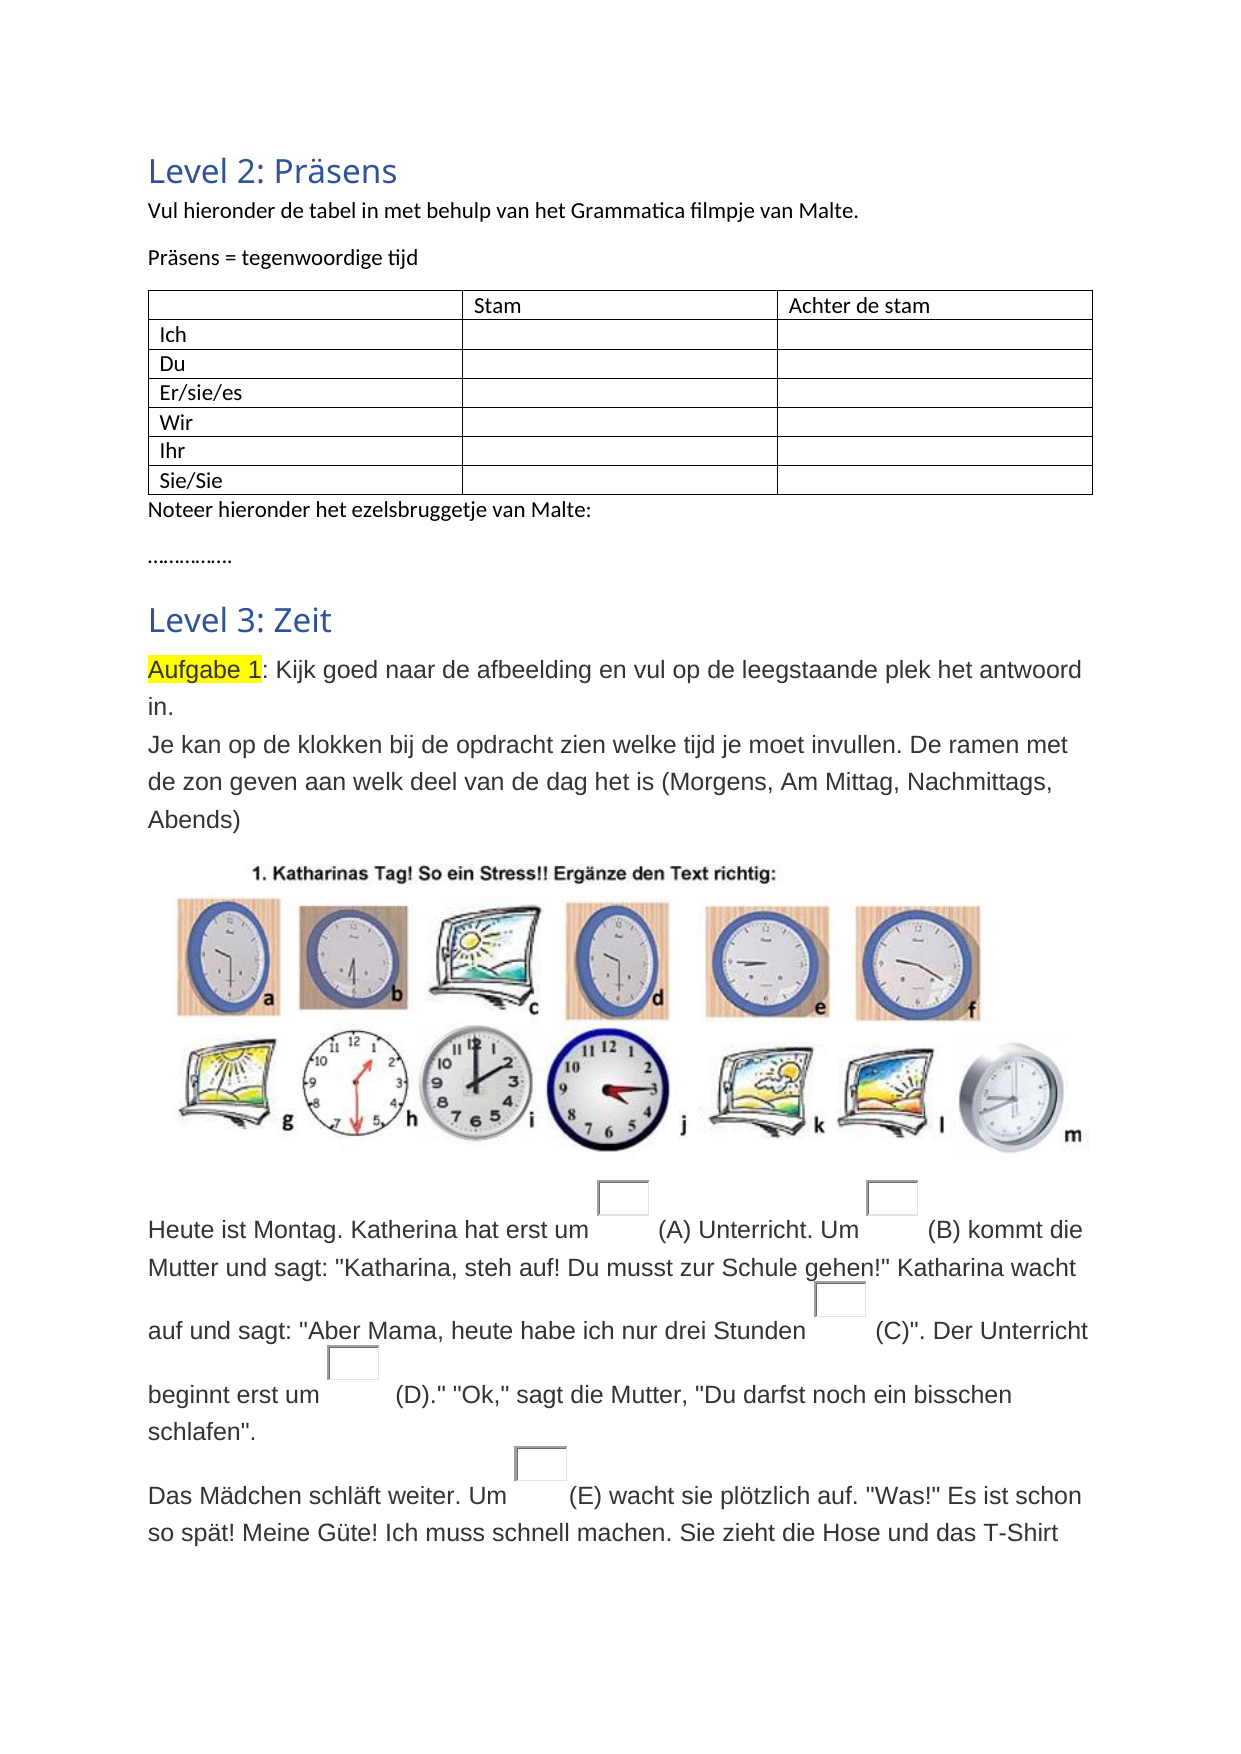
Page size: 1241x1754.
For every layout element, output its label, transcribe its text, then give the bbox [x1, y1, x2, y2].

table_cell Wir [149, 408, 462, 436]
table_header Achter de stam [778, 291, 1092, 319]
table_cell [778, 437, 1092, 465]
table_cell [463, 379, 777, 407]
table_cell [778, 408, 1092, 436]
picture [147, 854, 1093, 1160]
table_cell [778, 466, 1092, 494]
table_cell Sie/Sie [149, 466, 462, 494]
table_cell Ihr [149, 437, 462, 465]
table_cell Ich [149, 320, 462, 348]
table_cell [463, 408, 777, 436]
table_header Stam [463, 291, 777, 319]
table_cell Du [149, 350, 462, 377]
table_cell [778, 379, 1092, 407]
subtitle Level 2: Präsens [148, 148, 1093, 193]
table_cell [778, 320, 1092, 348]
text Aufgabe 1: Kijk goed naar de afbeelding en vul op de leegstaande plek het antwoord in. Je kan op de klokken bij de opdracht zien welke tijd je moet invullen. De ramen met de zon geven aan welk deel van de dag het is (Morgens, Am Mittag, Nachmittags, Abends) [148, 646, 1093, 833]
table_cell [463, 320, 777, 348]
text ……………. [148, 542, 1093, 570]
table_header [149, 291, 462, 319]
table_cell [463, 466, 777, 494]
text Präsens = tegenwoordige tijd [148, 243, 1093, 271]
table_cell [463, 437, 777, 465]
text Vul hieronder de tabel in met behulp van het Grammatica filmpje van Malte. [148, 197, 1093, 224]
table_cell [463, 350, 777, 377]
subtitle Level 3: Zeit [148, 597, 1093, 642]
table_cell [778, 350, 1092, 377]
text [148, 1180, 1093, 1547]
text Noteer hieronder het ezelsbruggetje van Malte: [148, 495, 1093, 523]
table_cell Er/sie/es [149, 379, 462, 407]
